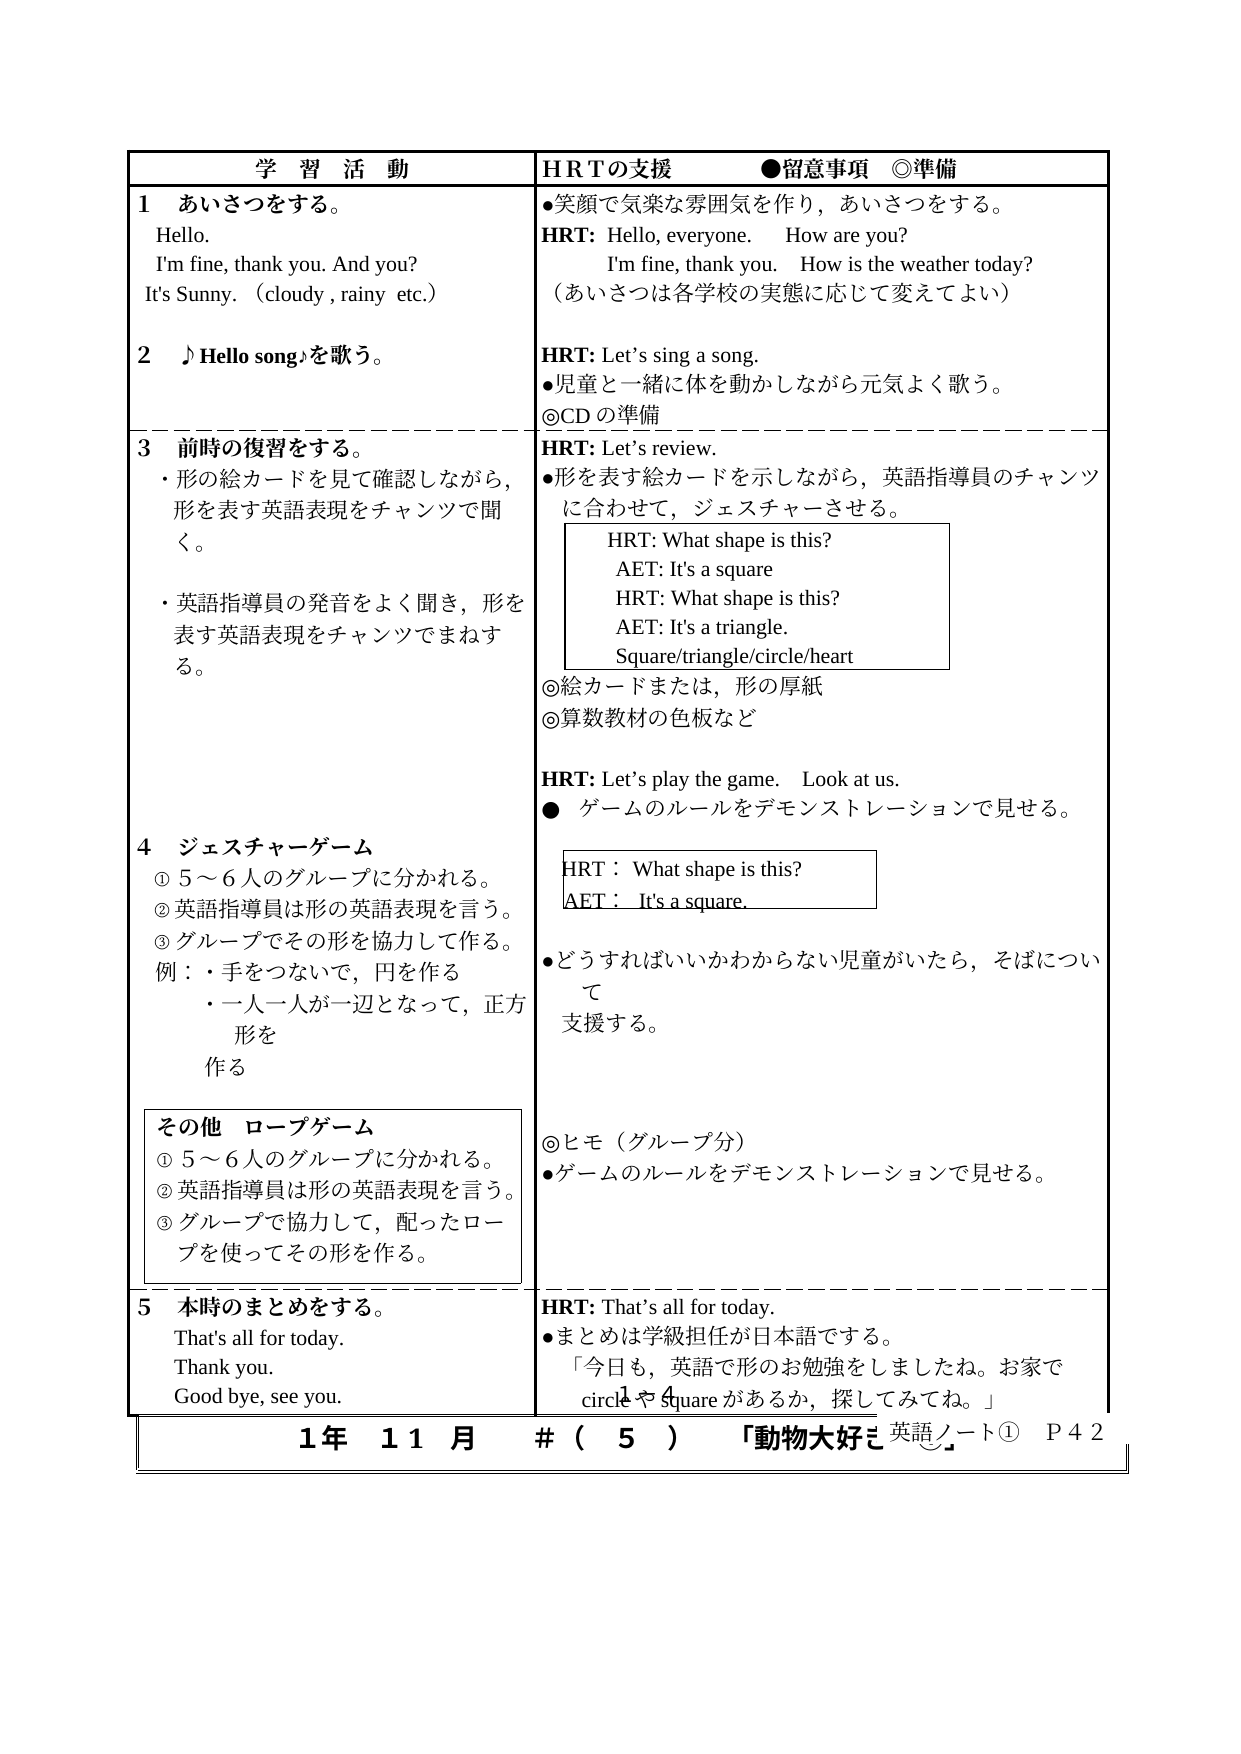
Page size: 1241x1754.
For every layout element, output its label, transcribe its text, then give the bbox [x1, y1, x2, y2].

table_cell HRT: That’s all for today. ●まとめは学級担任が日本語でする。 「今日も，英語で形のお勉強をしましたね。お家で circleやsquareがあるか，探してみてね。」 [537, 1289, 1107, 1413]
table_cell １年 １1 月 ＃（ ５ ） 「動物大好き ①」 [138, 1417, 1126, 1470]
table_cell ５ 本時のまとめをする。 That's all for today. Thank you. Good bye, see you. [130, 1289, 534, 1413]
table_cell HRT: Let’s review. ●形を表す絵カードを示しながら，英語指導員のチャンツに合わせて，ジェスチャーさせる。 ◎絵カードまたは，形の厚紙 ◎算数教材の色板など HRT: Let’s play the game. Look at us. ゲームのルールをデモンストレーションで見せる。 HRT： What shape is this? AET： It's a square. ●どうすればいいかわからない児童がいたら，そばについて 支援する。 ◎ヒモ（グループ分） ●ゲームのルールをデモンストレーションで見せる。 [537, 430, 1107, 1289]
table_cell ＨＲＴの支援 ●留意事項 ◎準備 [537, 153, 1107, 184]
table_cell 学 習 活 動 [130, 153, 534, 184]
table_cell ●笑顔で気楽な雰囲気を作り，あいさつをする。 HRT: Hello, everyone. How are you? I'm fine, thank you. How is the weather today? （あいさつは各学校の実態に応じて変えてよい） HRT: Let’s sing a song. ●児童と一緒に体を動かしながら元気よく歌う。 ◎CDの準備 [537, 187, 1107, 430]
table_cell ３ 前時の復習をする。 ・形の絵カードを見て確認しながら，形を表す英語表現をチャンツで聞く。 ・英語指導員の発音をよく聞き，形を表す英語表現をチャンツでまねする。 ４ ジェスチャーゲーム ①５～６人のグループに分かれる。 ②英語指導員は形の英語表現を言う。 ③グループでその形を協力して作る。 例：・手をつないで，円を作る ・一人一人が一辺となって，正方形を 作る [130, 430, 534, 1289]
table_cell １ あいさつをする。 Hello. I'm fine, thank you. And you? It's Sunny. （cloudy , rainy etc.） ２ ♪Hello song♪を歌う。 [130, 187, 534, 430]
